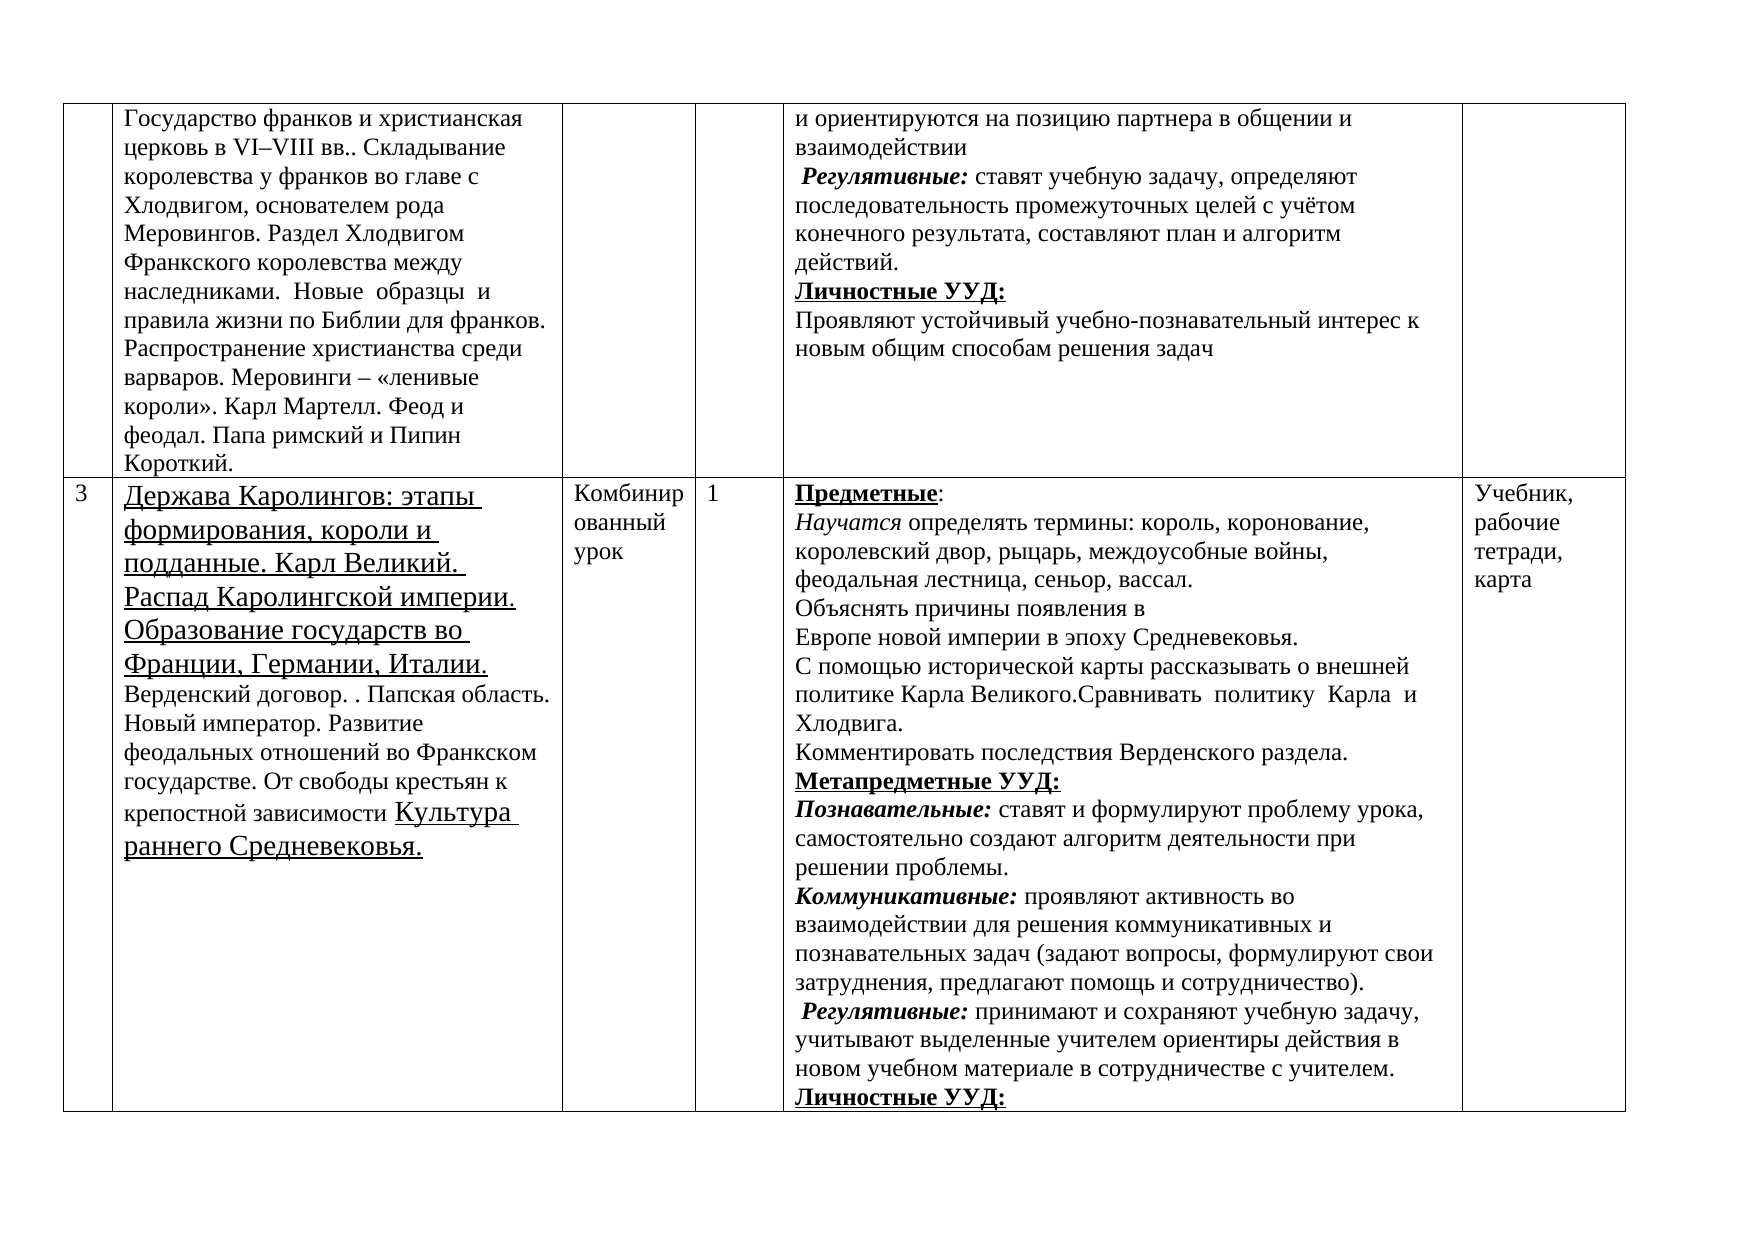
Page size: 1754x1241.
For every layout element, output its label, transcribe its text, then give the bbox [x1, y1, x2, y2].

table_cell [1463, 104, 1625, 477]
table_cell 1 [696, 104, 783, 477]
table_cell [563, 478, 695, 1111]
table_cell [784, 478, 1462, 1111]
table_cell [113, 104, 562, 477]
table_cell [113, 478, 562, 1111]
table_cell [784, 104, 1462, 477]
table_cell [1463, 478, 1625, 1111]
table_cell 3 [64, 478, 112, 1111]
table_cell 1 [696, 478, 783, 1111]
table_cell 2 [64, 104, 112, 477]
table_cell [563, 104, 695, 477]
